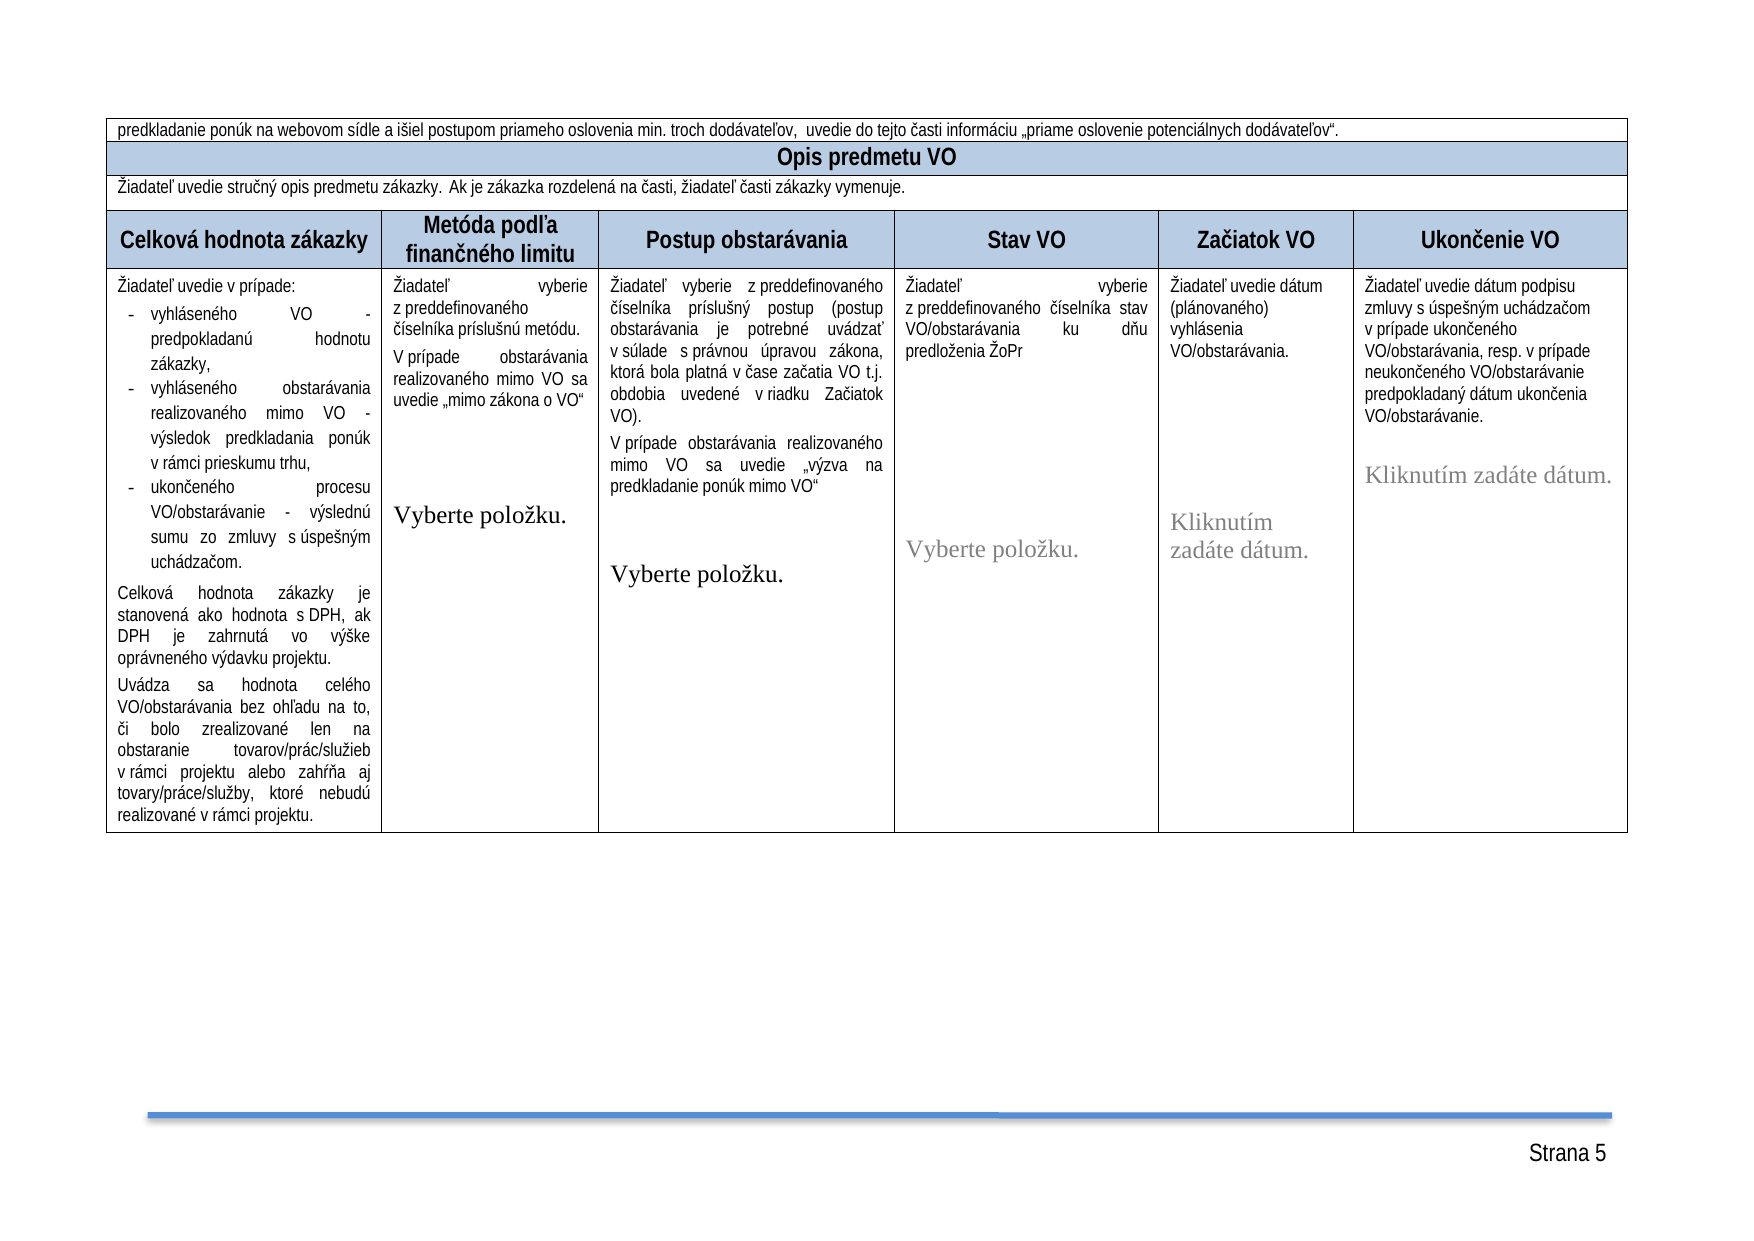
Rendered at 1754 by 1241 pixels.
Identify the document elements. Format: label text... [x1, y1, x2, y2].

table_cell Celková hodnota zákazky [107, 211, 381, 268]
table_cell Žiadateľ vyberie z preddefinovaného číselníka stav VO/obstarávania ku dňu predloženia ŽoPr [895, 269, 1158, 832]
table_cell Stav VO [895, 211, 1158, 268]
table_cell Postup obstarávania [599, 211, 894, 268]
table_cell Žiadateľ vyberie z preddefinovaného číselníka príslušný postup (postup obstarávania je potrebné uvádzať v súlade s právnou úpravou zákona, ktorá bola platná v čase začatia VO t.j. obdobia uvedené v riadku Začiatok VO). V prípade obstarávania realizovaného mimo VO sa uvedie „výzva na predkladanie ponúk mimo VO“ [599, 269, 894, 832]
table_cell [107, 119, 1627, 141]
table_cell Metóda podľa finančného limitu [382, 211, 598, 268]
table_cell Ukončenie VO [1354, 211, 1627, 268]
table_cell Žiadateľ uvedie v prípade: vyhláseného VO - predpokladanú hodnotu zákazky, vyhláseného obstarávania realizovaného mimo VO - výsledok predkladania ponúk v rámci prieskumu trhu, ukončeného procesu VO/obstarávanie - výslednú sumu zo zmluvy s úspešným uchádzačom. Celková hodnota zákazky je stanovená ako hodnota s DPH, ak DPH je zahrnutá vo výške oprávneného výdavku projektu. Uvádza sa hodnota celého VO/obstarávania bez ohľadu na to, či bolo zrealizované len na obstaranie tovarov/prác/služieb v rámci projektu alebo zahŕňa aj tovary/práce/služby, ktoré nebudú realizované v rámci projektu. [107, 269, 381, 832]
table_cell Žiadateľ uvedie dátum podpisu zmluvy s úspešným uchádzačom v prípade ukončeného VO/obstarávania, resp. v prípade neukončeného VO/obstarávanie predpokladaný dátum ukončenia VO/obstarávanie. [1354, 269, 1627, 832]
table_cell Žiadateľ uvedie stručný opis predmetu zákazky. Ak je zákazka rozdelená na časti, žiadateľ časti zákazky vymenuje. [107, 176, 1627, 209]
table_cell Začiatok VO [1159, 211, 1353, 268]
table_cell Žiadateľ uvedie dátum (plánovaného) vyhlásenia VO/obstarávania. [1159, 269, 1353, 832]
table_cell Žiadateľ vyberie z preddefinovaného číselníka príslušnú metódu. V prípade obstarávania realizovaného mimo VO sa uvedie „mimo zákona o VO“ [382, 269, 598, 832]
table_cell Opis predmetu VO [107, 142, 1627, 175]
